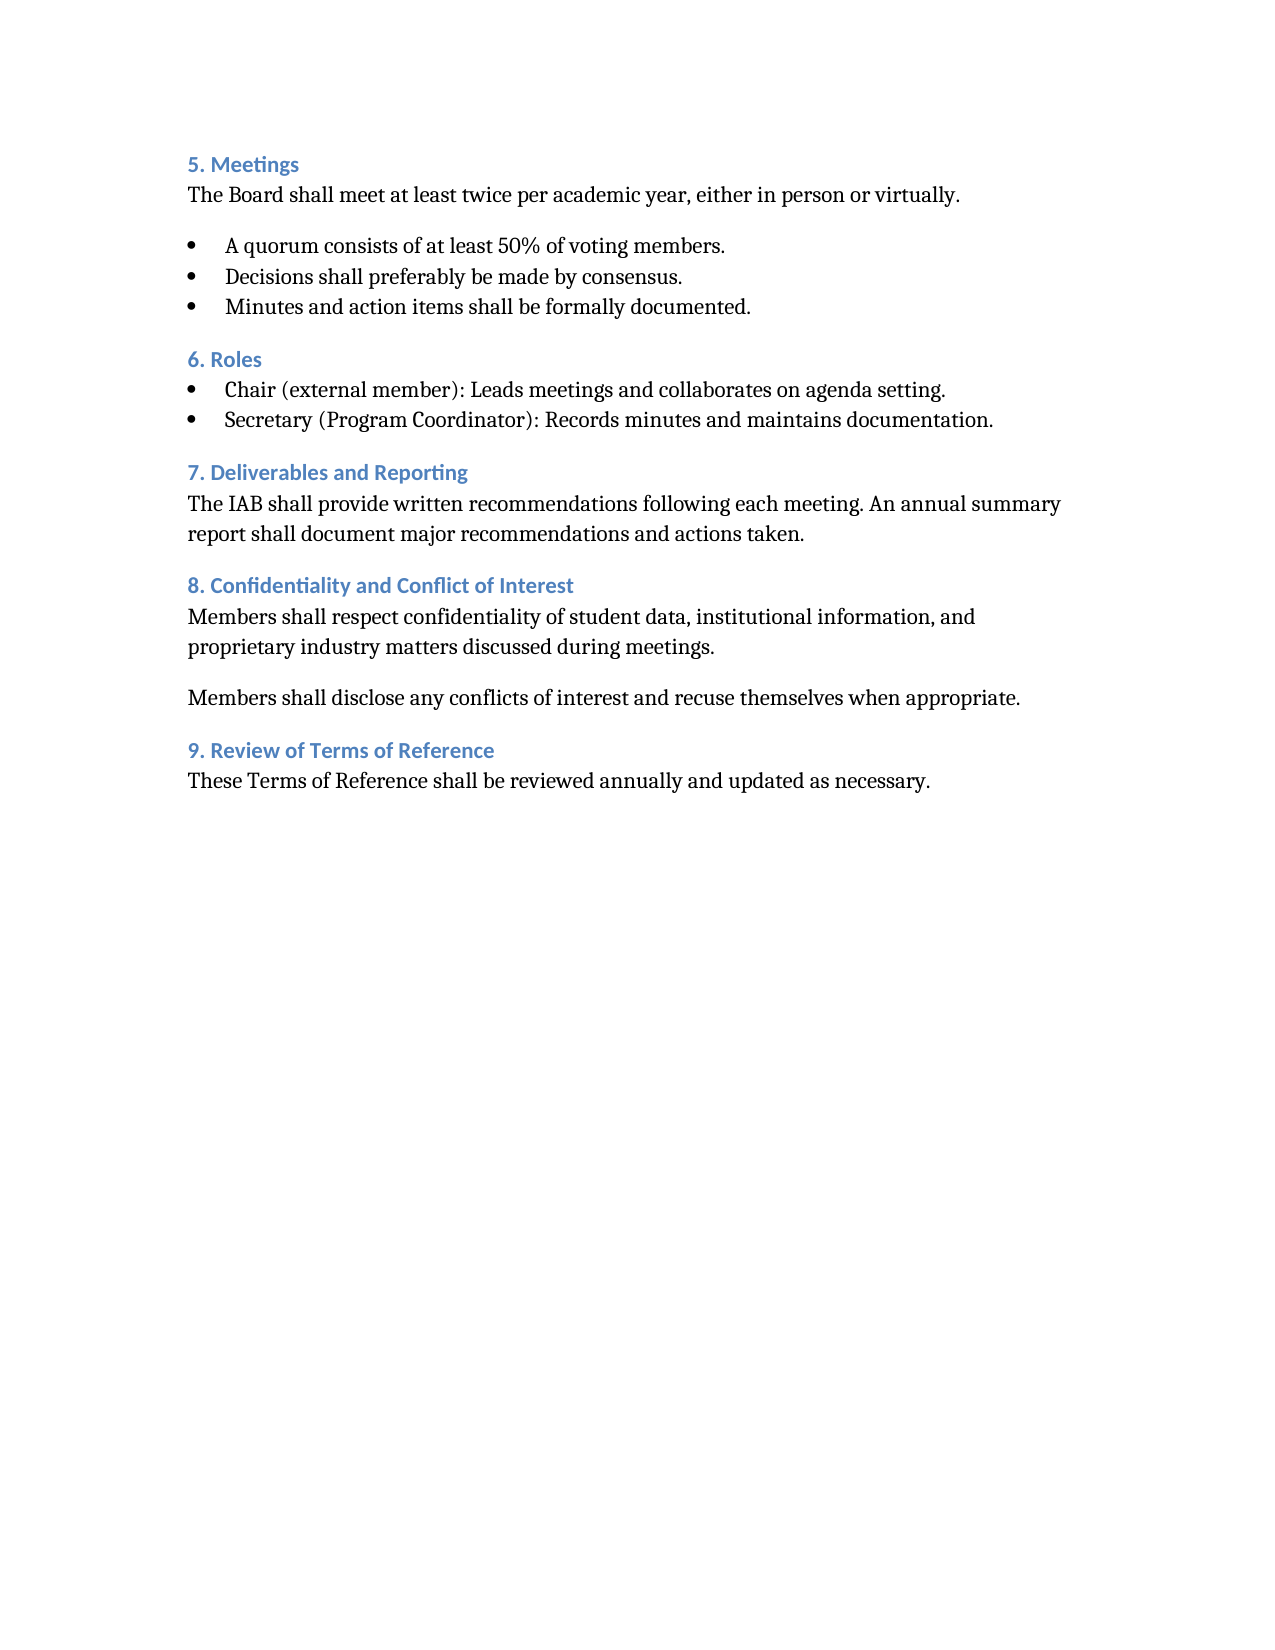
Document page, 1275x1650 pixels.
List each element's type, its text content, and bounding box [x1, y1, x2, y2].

text Members shall disclose any conflicts of interest and recuse themselves when appropriate. [187, 685, 1087, 711]
text These Terms of Reference shall be reviewed annually and updated as necessary. [187, 768, 1087, 794]
list Decisions shall preferably be made by consensus. [187, 263, 1087, 290]
list Chair (external member): Leads meetings and collaborates on agenda setting. [187, 377, 1087, 403]
subtitle 9. Review of Terms of Reference [187, 736, 1087, 764]
list A quorum consists of at least 50% of voting members. [187, 233, 1087, 259]
text The IAB shall provide written recommendations following each meeting. An annual summary report shall document major recommendations and actions taken. [187, 490, 1087, 547]
subtitle 8. Confidentiality and Conflict of Interest [187, 572, 1087, 599]
list Minutes and action items shall be formally documented. [187, 294, 1087, 320]
subtitle 7. Deliverables and Reporting [187, 458, 1087, 486]
list Secretary (Program Coordinator): Records minutes and maintains documentation. [187, 407, 1087, 433]
text Members shall respect confidentiality of student data, institutional information, and proprietary industry matters discussed during meetings. [187, 604, 1087, 660]
subtitle 5. Meetings [187, 150, 1087, 178]
subtitle 6. Roles [187, 345, 1087, 373]
text The Board shall meet at least twice per academic year, either in person or virtually. [187, 182, 1087, 208]
